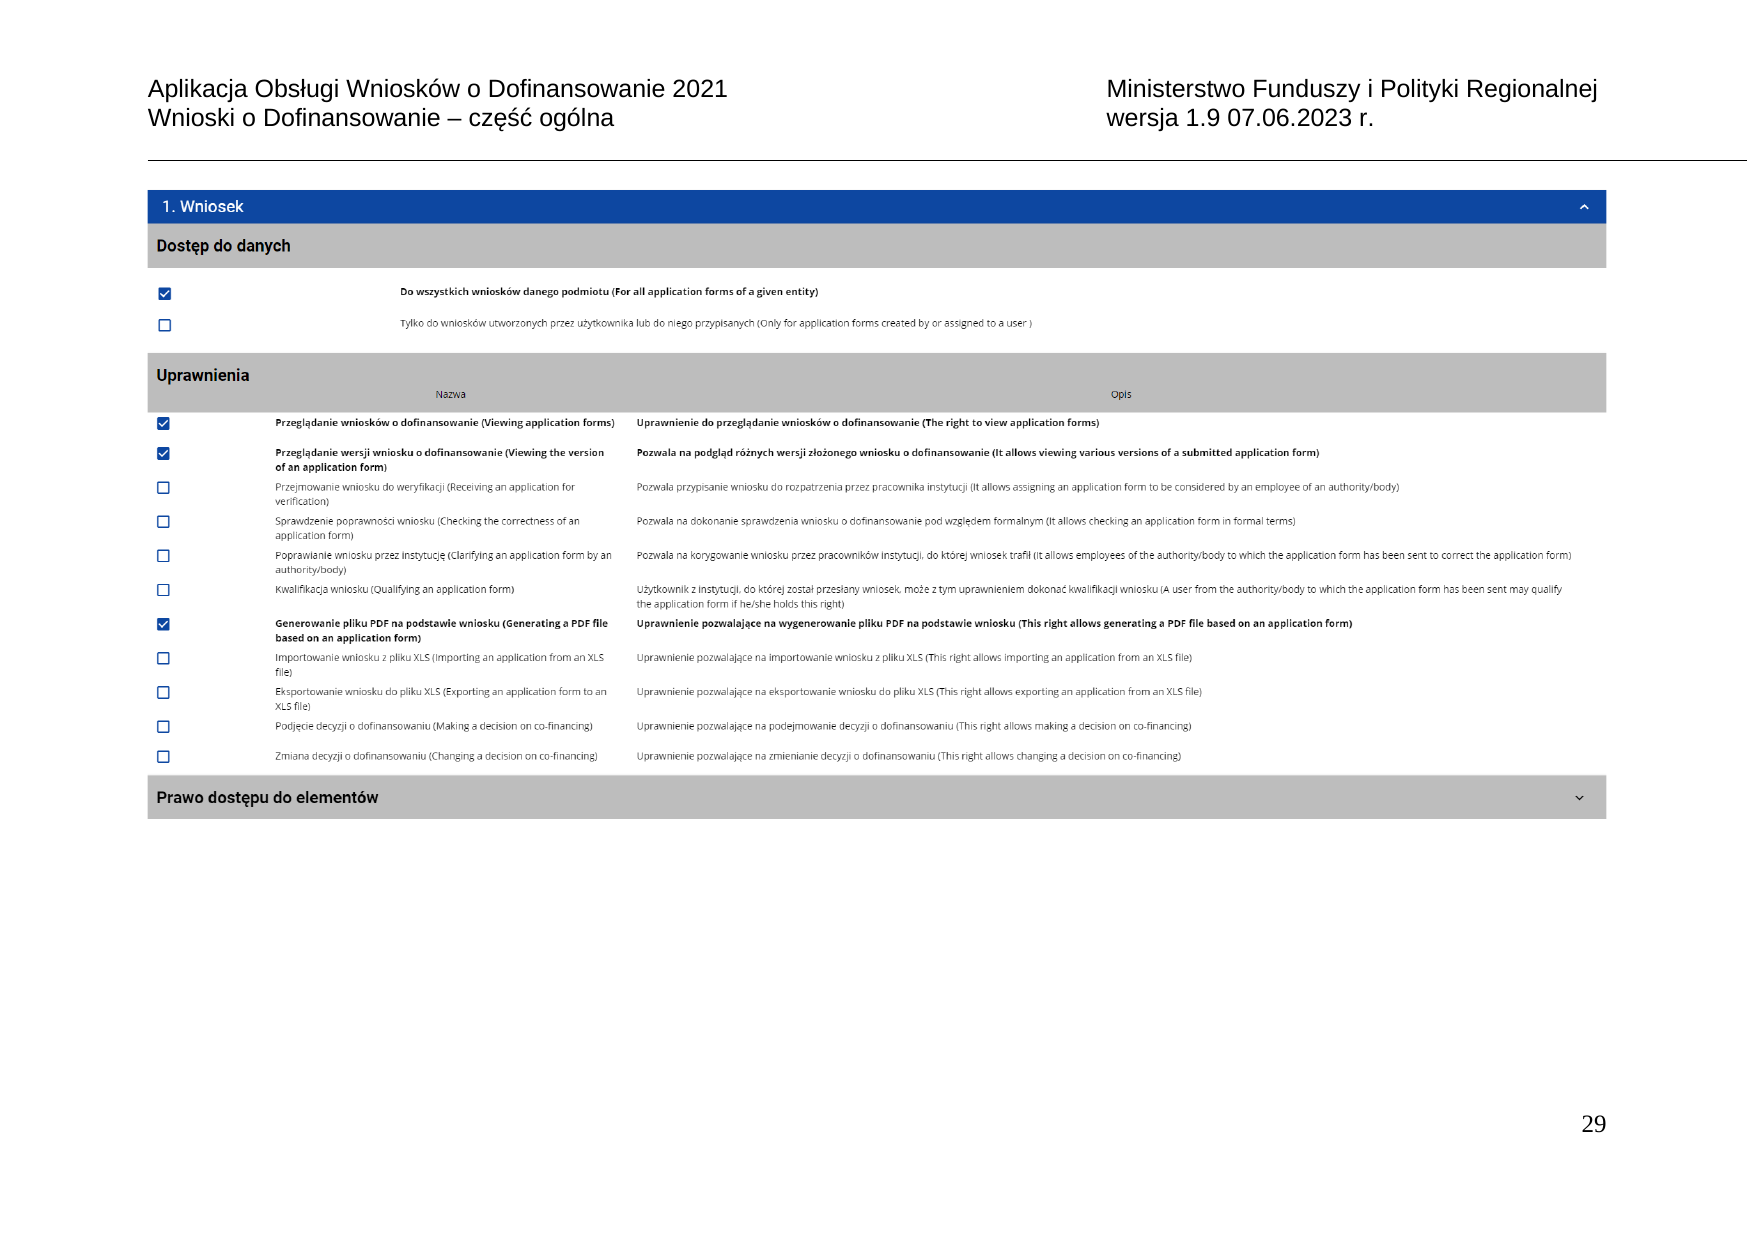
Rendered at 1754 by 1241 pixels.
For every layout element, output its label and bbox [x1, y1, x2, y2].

picture [147, 189, 1607, 819]
